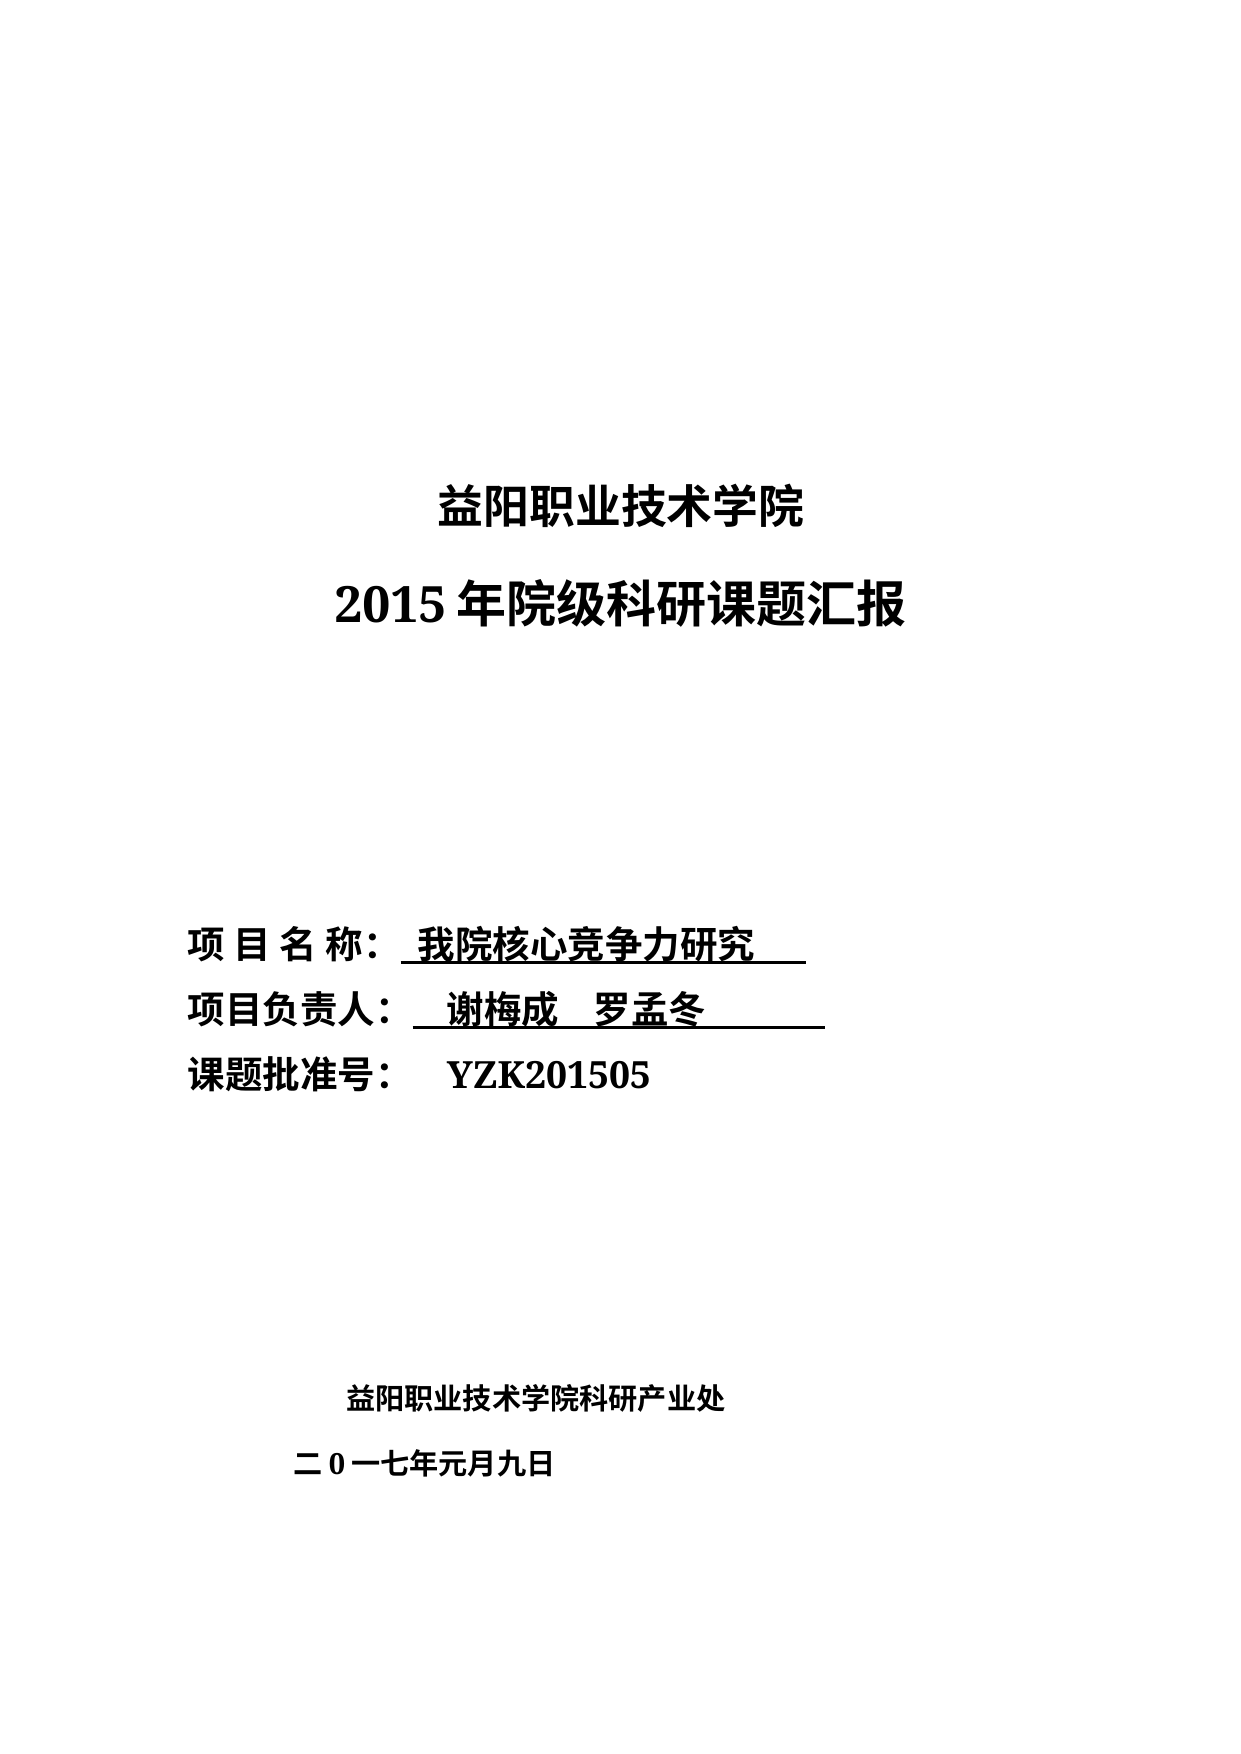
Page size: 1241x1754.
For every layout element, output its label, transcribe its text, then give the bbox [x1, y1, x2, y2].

text 项 目 名 称： 我院核心竞争力研究 [187, 909, 1053, 974]
text 益阳职业技术学院 [187, 454, 1053, 552]
text 2015年院级科研课题汇报 [187, 552, 1053, 649]
text 二0一七年元月九日 [187, 1429, 1053, 1494]
text 课题批准号： YZK201505 [187, 1039, 1053, 1104]
text 益阳职业技术学院科研产业处 [187, 1364, 1053, 1429]
text 项目负责人： 谢梅成 罗孟冬 [187, 974, 1053, 1039]
